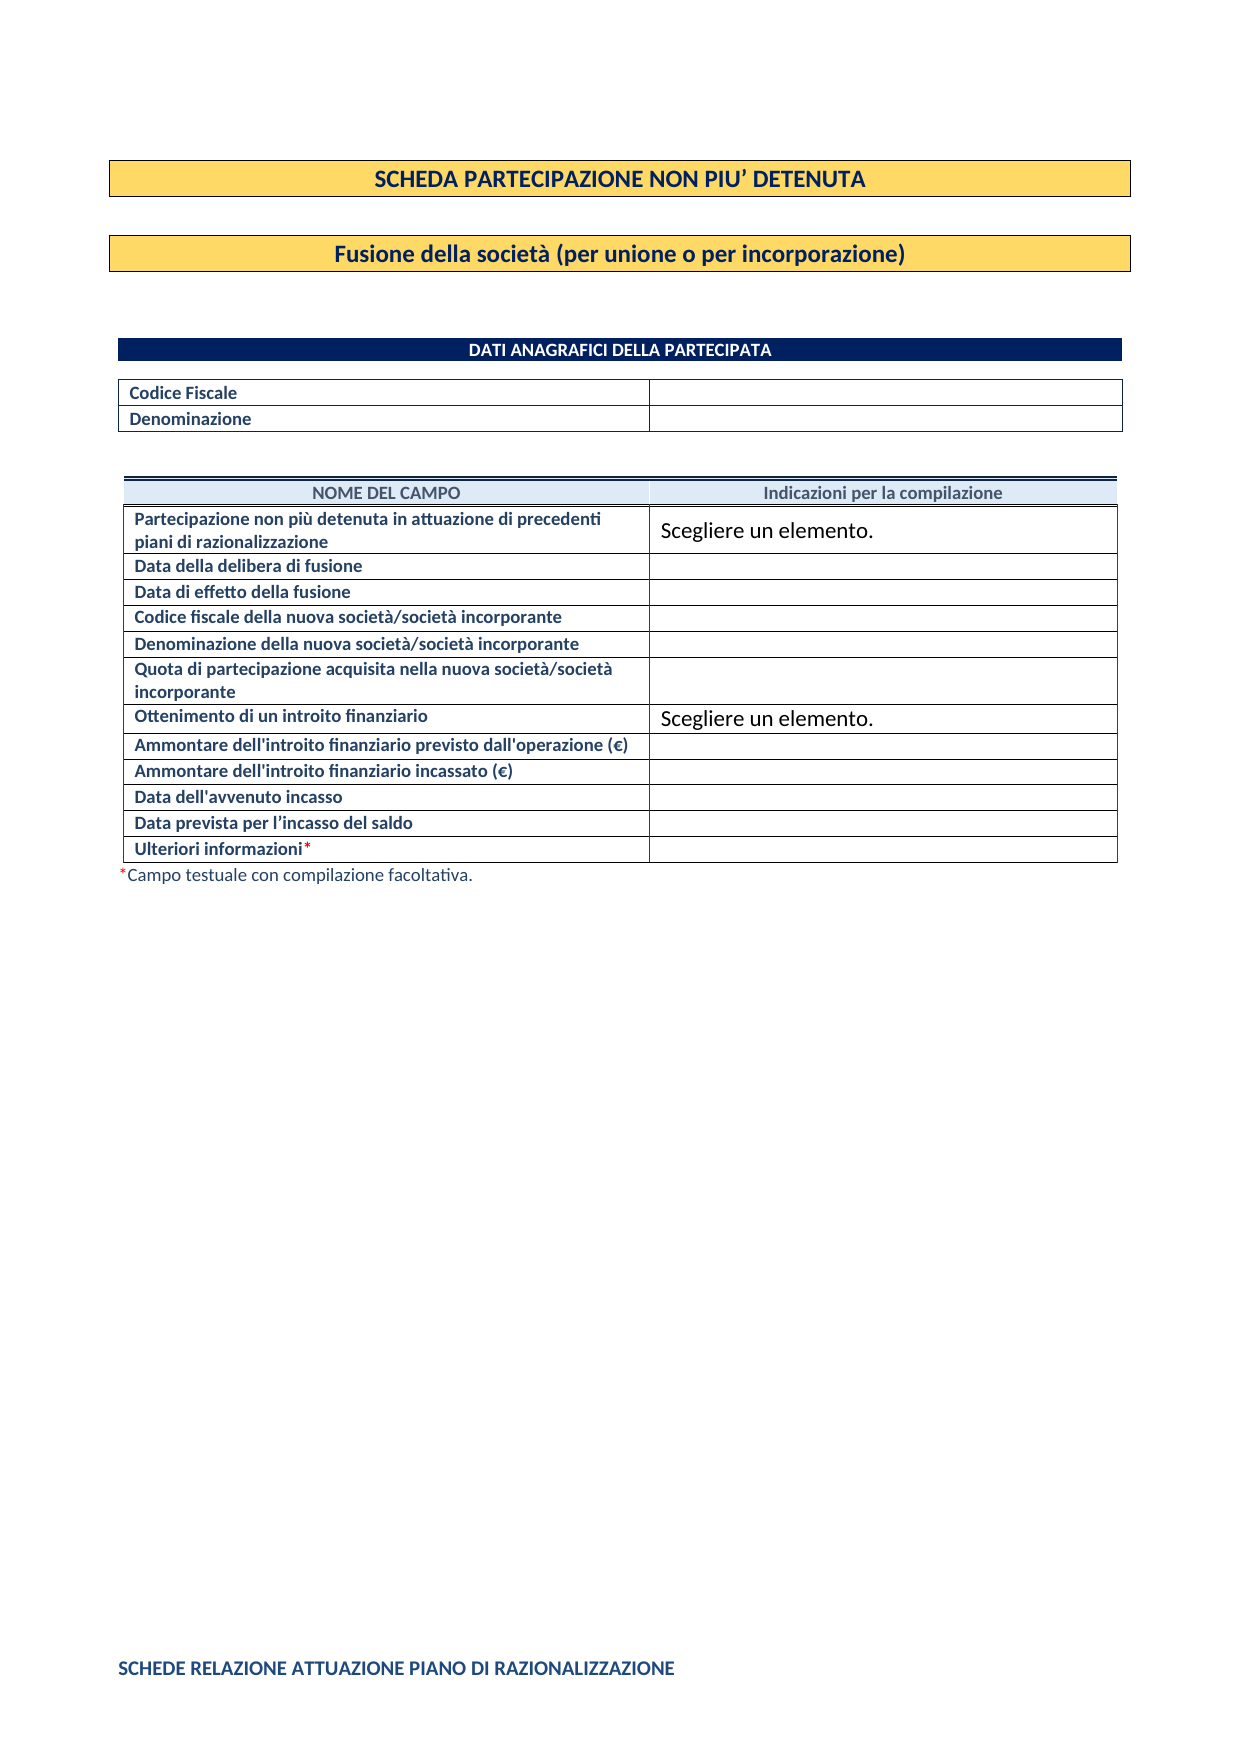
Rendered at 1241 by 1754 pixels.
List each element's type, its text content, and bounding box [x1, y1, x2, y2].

table_cell [650, 760, 1117, 784]
table_header Codice Fiscale [119, 380, 649, 405]
text *Campo testuale con compilazione facoltativa. [118, 863, 1122, 886]
table_cell [650, 658, 1117, 703]
table_cell [650, 811, 1117, 836]
text Fusione della società (per unione o per incorporazione) [110, 236, 1130, 271]
table_cell Denominazione della nuova società/società incorporante [124, 632, 649, 657]
table_cell Data di effetto della fusione [124, 580, 649, 605]
table_header NOME DEL CAMPO [124, 481, 649, 504]
table_cell [650, 632, 1117, 657]
table_cell [650, 785, 1117, 810]
text DATI ANAGRAFICI DELLA PARTECIPATA [118, 338, 1122, 361]
table_cell Codice fiscale della nuova società/società incorporante [124, 606, 649, 631]
table_cell [650, 406, 1122, 431]
table_header Indicazioni per la compilazione [650, 481, 1117, 504]
table_cell Ammontare dell'introito finanziario previsto dall'operazione (€) [124, 734, 649, 758]
table_cell Data prevista per l’incasso del saldo [124, 811, 649, 836]
table_cell Quota di partecipazione acquisita nella nuova società/società incorporante [124, 658, 649, 703]
table_cell [650, 580, 1117, 605]
table_header [650, 380, 1122, 405]
table_cell Data dell'avvenuto incasso [124, 785, 649, 810]
table_cell Partecipazione non più detenuta in attuazione di precedenti piani di razionalizzazione [124, 507, 649, 553]
table_cell [650, 734, 1117, 758]
table_cell [650, 606, 1117, 631]
table_cell Ulteriori informazioni* [124, 837, 649, 862]
table_cell [650, 554, 1117, 579]
table_cell Data della delibera di fusione [124, 554, 649, 579]
table_cell Ottenimento di un introito finanziario [124, 705, 649, 732]
text SCHEDA PARTECIPAZIONE NON PIU’ DETENUTA [110, 161, 1130, 196]
table_cell Ammontare dell'introito finanziario incassato (€) [124, 760, 649, 784]
table_cell [650, 837, 1117, 862]
table_cell Denominazione [119, 406, 649, 431]
